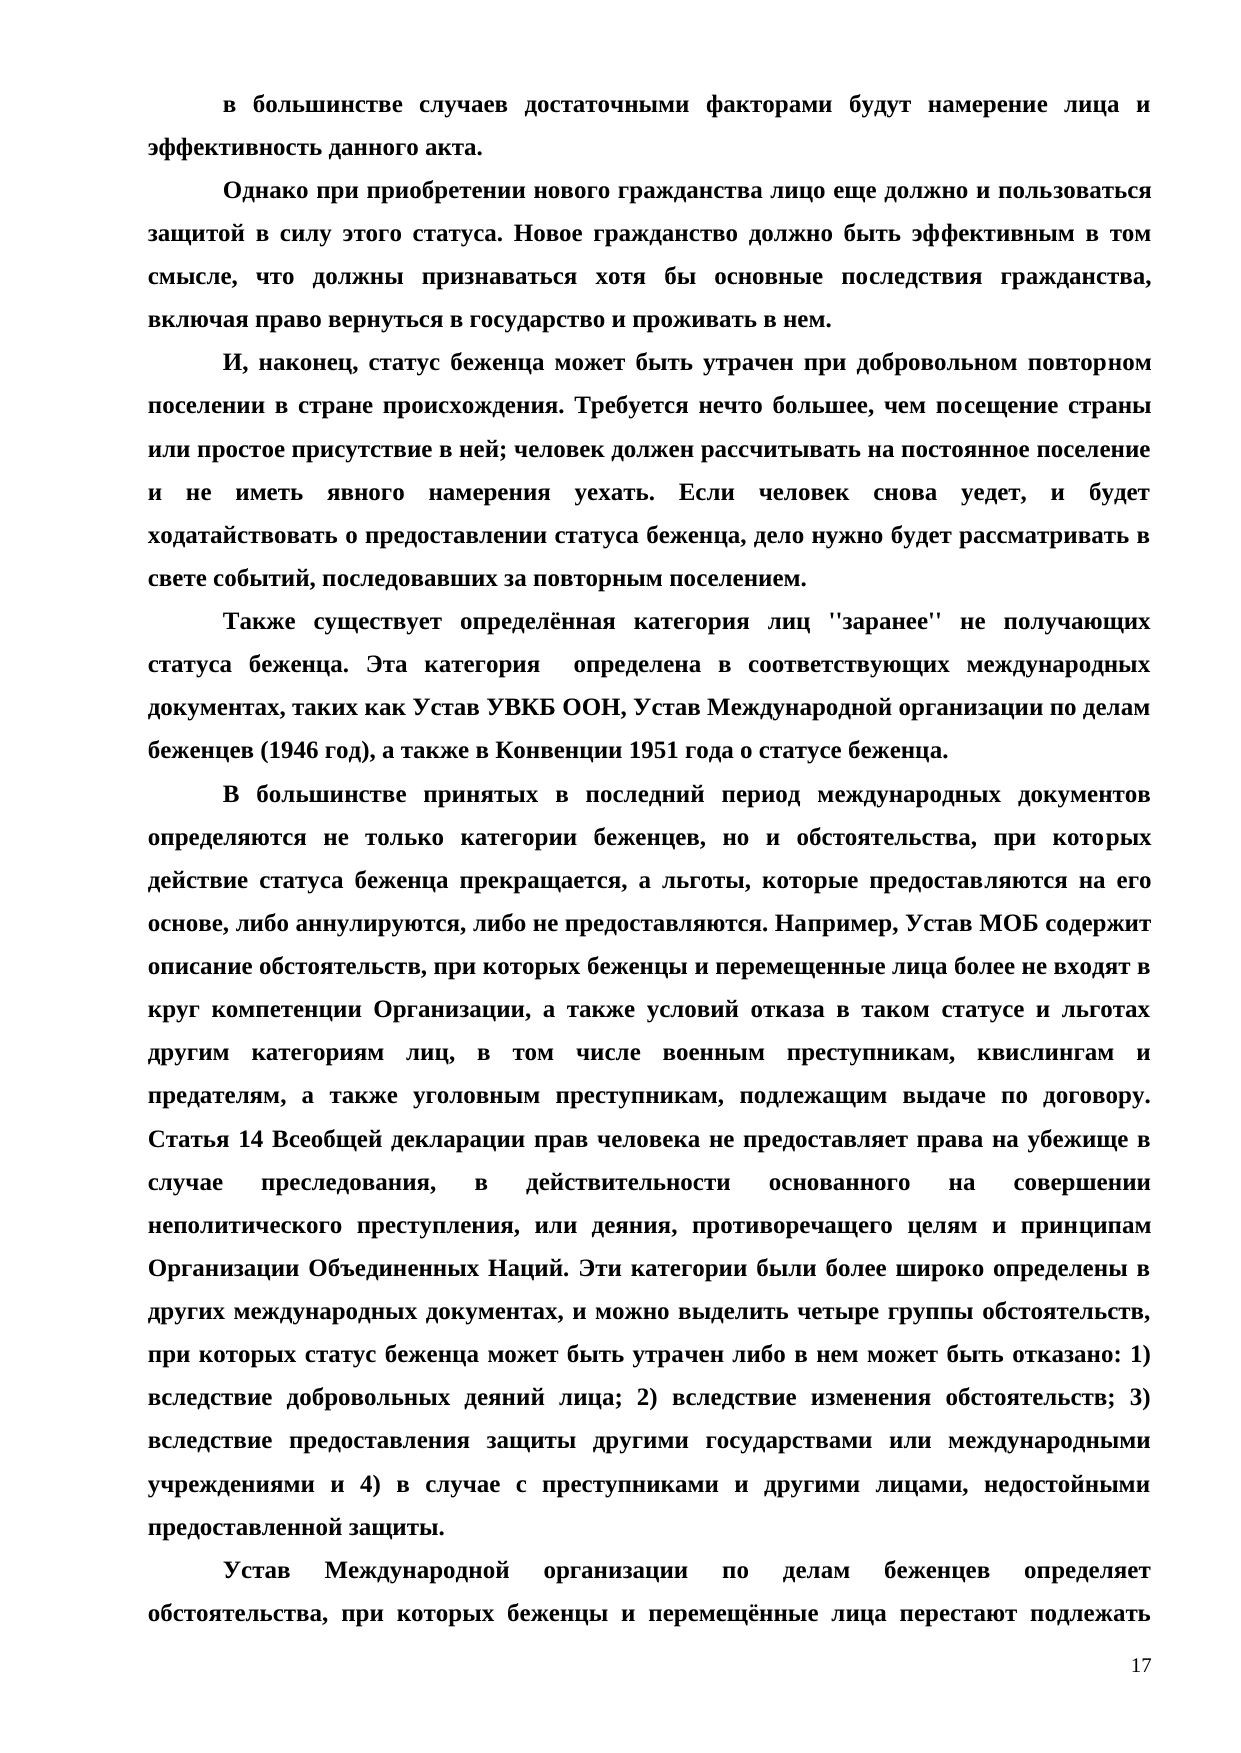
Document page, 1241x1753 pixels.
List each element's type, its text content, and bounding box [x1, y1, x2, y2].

text Также существует определённая категория лиц ''заранее'' не получающих статуса беженца. Эта категория определена в соответствующих международных документах, таких как Устав УВКБ ООН, Устав Международной организации по делам беженцев (1946 год), а также в Конвенции 1951 года о статусе беженца. [148, 606, 1152, 764]
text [148, 1555, 1152, 1627]
text в большинстве случаев достаточными факторами будут намерение лица и эффективность данного акта. [148, 89, 1152, 161]
text Однако при приобретении нового гражданства лицо еще должно и пользоваться защитой в силу этого статуса. Новое гражданство должно быть эффективным в том смысле, что должны признаваться хотя бы основные последствия гражданства, включая право вернуться в государство и проживать в нем. [148, 175, 1152, 333]
text В большинстве принятых в последний период международных документов определяются не только категории беженцев, но и обстоятельства, при которых действие статуса беженца прекращается, а льготы, которые предоставляются на его основе, либо аннулируются, либо не предоставляются. Например, Устав МОБ содержит описание обстоятельств, при которых беженцы и перемещенные лица более не входят в круг компетенции Организации, а также условий отказа в таком статусе и льготах другим категориям лиц, в том числе военным преступникам, квислингам и предателям, а также уголовным преступникам, подлежащим выдаче по договору. Статья 14 Всеобщей декларации прав человека не предоставляет права на убежище в случае преследования, в действительности основанного на совершении неполитического преступления, или деяния, противоречащего целям и принципам Организации Объединенных Наций. Эти категории были более широко определены в других международных документах, и можно выделить четыре группы обстоятельств, при которых статус беженца может быть утрачен либо в нем может быть отказано: 1) вследствие добровольных деяний лица; 2) вследствие изменения обстоятельств; 3) вследствие предоставления защиты другими государствами или международными учреждениями и 4) в случае с преступниками и другими лицами, недостойными предоставленной защиты. [148, 779, 1152, 1541]
text И, наконец, статус беженца может быть утрачен при добровольном повторном поселении в стране происхождения. Требуется нечто большее, чем посещение страны или простое присутствие в ней; человек должен рассчитывать на постоянное поселение и не иметь явного намерения уехать. Если человек снова уедет, и будет ходатайствовать о предоставлении статуса беженца, дело нужно будет рассматривать в свете событий, последовавших за повторным поселением. [148, 347, 1152, 592]
